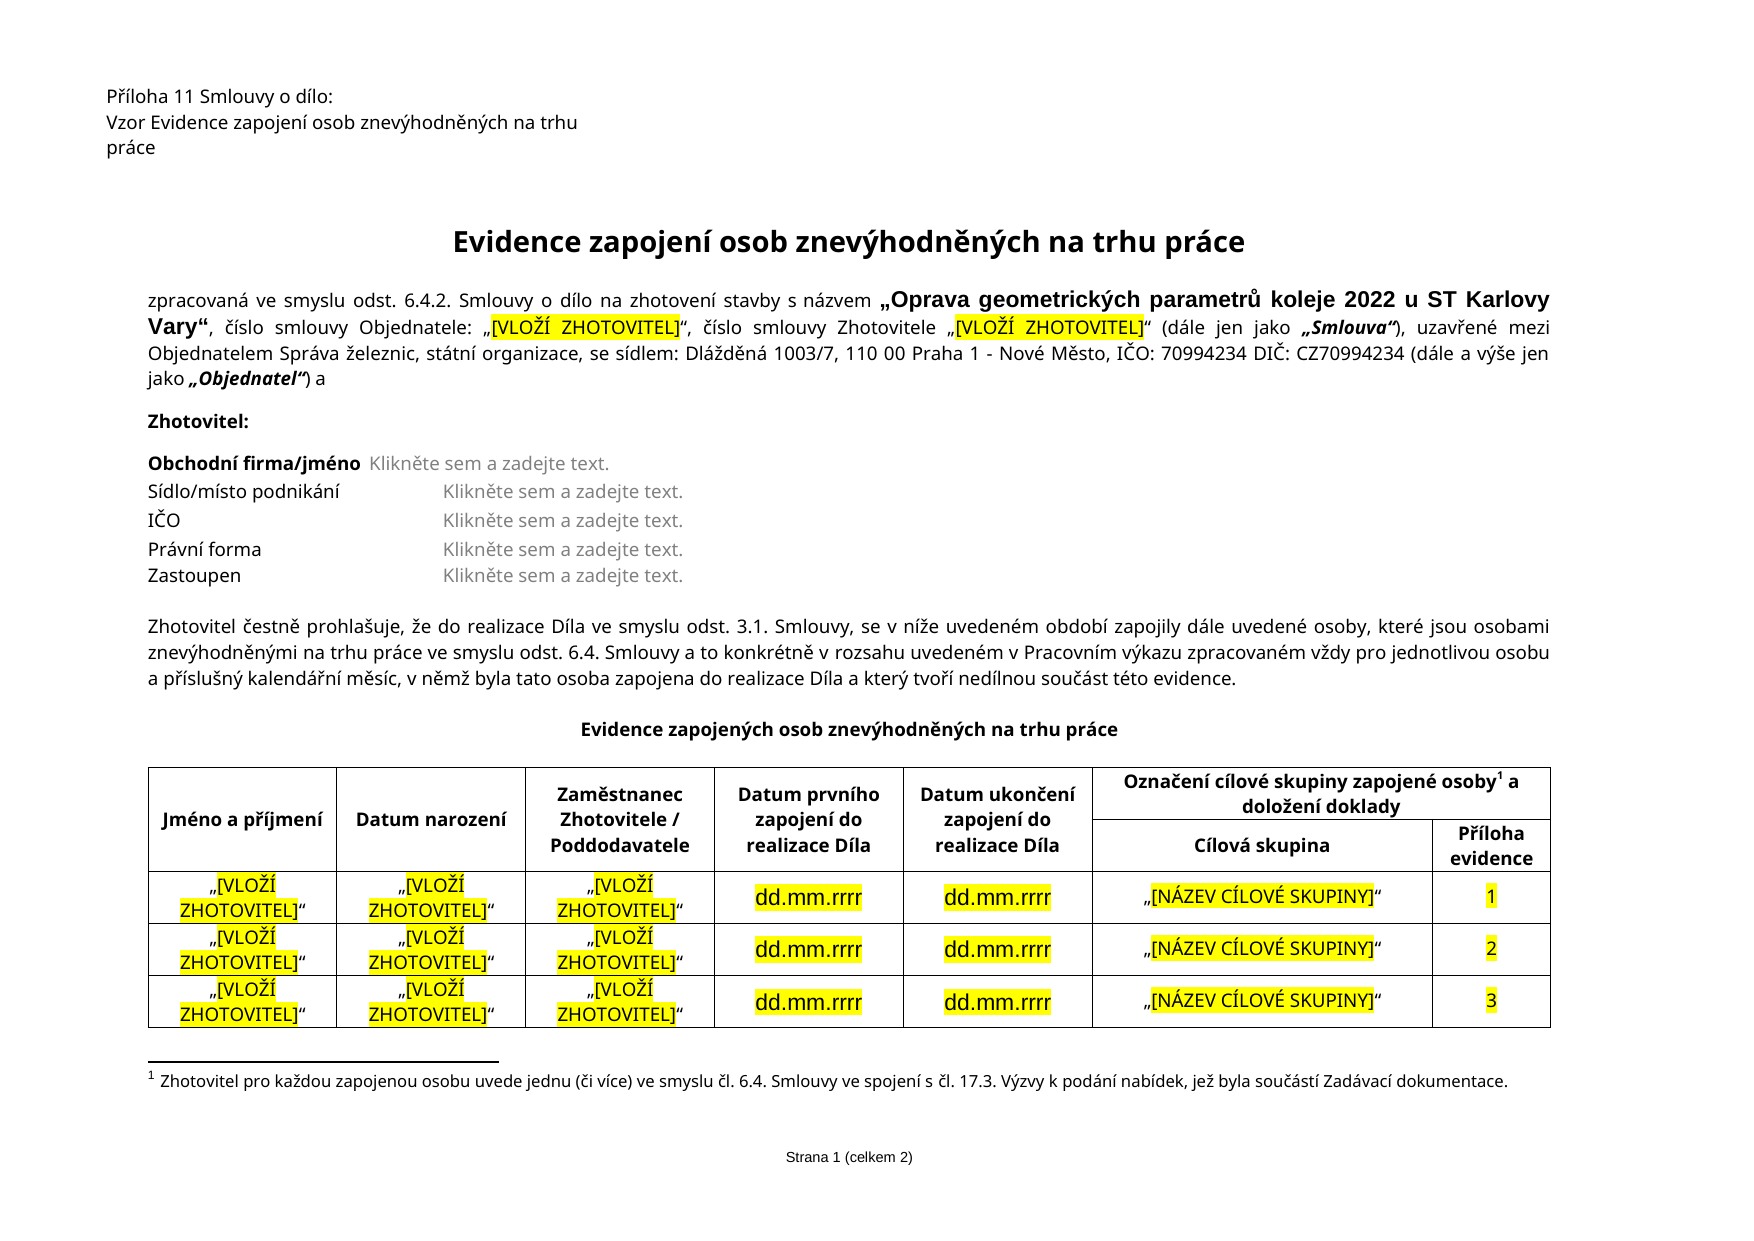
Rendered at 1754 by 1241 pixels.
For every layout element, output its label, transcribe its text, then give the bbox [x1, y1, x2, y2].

table_cell dd.mm.rrrr [715, 872, 903, 923]
text Zastoupen [148, 563, 1551, 588]
text Zhotovitel čestně prohlašuje, že do realizace Díla ve smyslu odst. 3.1. Smlouvy, se v níže uvedeném období zapojily dále uvedené osoby, které jsou osobami znevýhodněnými na trhu práce ve smyslu odst. 6.4. Smlouvy a to konkrétně v rozsahu uvedeném v Pracovním výkazu zpracovaném vždy pro jednotlivou osobu a příslušný kalendářní měsíc, v němž byla tato osoba zapojena do realizace Díla a který tvoří nedílnou součást této evidence. [148, 614, 1551, 690]
text Evidence zapojených osob znevýhodněných na trhu práce [148, 716, 1551, 741]
table_cell „[VLOŽÍ ZHOTOVITEL]“ [276, 976, 336, 1027]
table_cell „[VLOŽÍ ZHOTOVITEL]“ [464, 976, 525, 1027]
table_cell „[VLOŽÍ ZHOTOVITEL]“ [464, 872, 525, 923]
table_cell dd.mm.rrrr [715, 924, 903, 975]
table_header Datum narození [337, 768, 525, 871]
table_cell 1 [1433, 872, 1550, 923]
table_cell „[VLOŽÍ ZHOTOVITEL]“ [337, 924, 406, 975]
table_cell „[VLOŽÍ ZHOTOVITEL]“ [653, 924, 714, 975]
table_cell „[VLOŽÍ ZHOTOVITEL]“ [149, 976, 217, 1027]
table_header Datum prvního zapojení do realizace Díla [715, 768, 903, 871]
table_cell „[VLOŽÍ ZHOTOVITEL]“ [337, 976, 406, 1027]
text IČO [148, 505, 1551, 534]
table_cell dd.mm.rrrr [904, 976, 1092, 1027]
text zpracovaná ve smyslu odst. 6.4.2. Smlouvy o dílo na zhotovení stavby s názvem „Oprava geometrických parametrů koleje 2022 u ST Karlovy Vary“, číslo smlouvy Objednatele: „[VLOŽÍ ZHOTOVITEL]“, číslo smlouvy Zhotovitele „[VLOŽÍ ZHOTOVITEL]“ (dále jen jako „Smlouva“), uzavřené mezi Objednatelem Správa železnic, státní organizace, se sídlem: Dlážděná 1003/7, 110 00 Praha 1 - Nové Město, IČO: 70994234 DIČ: CZ70994234 (dále a výše jen jako „Objednatel“) a [148, 286, 1551, 391]
table_cell „[VLOŽÍ ZHOTOVITEL]“ [653, 872, 714, 923]
table_cell 3 [1433, 976, 1550, 1027]
title Evidence zapojení osob znevýhodněných na trhu práce [148, 221, 1551, 261]
table_cell „[NÁZEV CÍLOVÉ SKUPINY]“ [1093, 872, 1432, 923]
table_cell „[VLOŽÍ ZHOTOVITEL]“ [149, 924, 217, 975]
table_cell dd.mm.rrrr [904, 872, 1092, 923]
table_cell „[VLOŽÍ ZHOTOVITEL]“ [276, 872, 336, 923]
table_cell dd.mm.rrrr [904, 924, 1092, 975]
text Zhotovitel: [148, 403, 1551, 434]
table_cell dd.mm.rrrr [715, 976, 903, 1027]
table_cell Cílová skupina [1093, 820, 1432, 871]
table_cell „[VLOŽÍ ZHOTOVITEL]“ [653, 976, 714, 1027]
table_cell „[VLOŽÍ ZHOTOVITEL]“ [526, 872, 594, 923]
text Obchodní firma/jméno [148, 447, 1551, 476]
table_cell „[NÁZEV CÍLOVÉ SKUPINY]“ [1093, 976, 1432, 1027]
table_header Datum ukončení zapojení do realizace Díla [904, 768, 1092, 871]
text Sídlo/místo podnikání [148, 476, 1551, 505]
table_cell „[VLOŽÍ ZHOTOVITEL]“ [149, 872, 217, 923]
text Právní forma [148, 534, 1551, 563]
table_cell „[VLOŽÍ ZHOTOVITEL]“ [337, 872, 406, 923]
table_cell „[VLOŽÍ ZHOTOVITEL]“ [526, 976, 594, 1027]
table_cell Příloha evidence [1433, 820, 1550, 871]
table_cell „[VLOŽÍ ZHOTOVITEL]“ [276, 924, 336, 975]
table_cell „[VLOŽÍ ZHOTOVITEL]“ [526, 924, 594, 975]
table_cell „[NÁZEV CÍLOVÉ SKUPINY]“ [1093, 924, 1432, 975]
table_header Označení cílové skupiny zapojené osoby a doložení doklady [1093, 768, 1550, 819]
table_header Jméno a příjmení [149, 768, 336, 871]
table_header Zaměstnanec Zhotovitele / Poddodavatele [526, 768, 714, 871]
table_cell „[VLOŽÍ ZHOTOVITEL]“ [464, 924, 525, 975]
table_cell 2 [1433, 924, 1550, 975]
